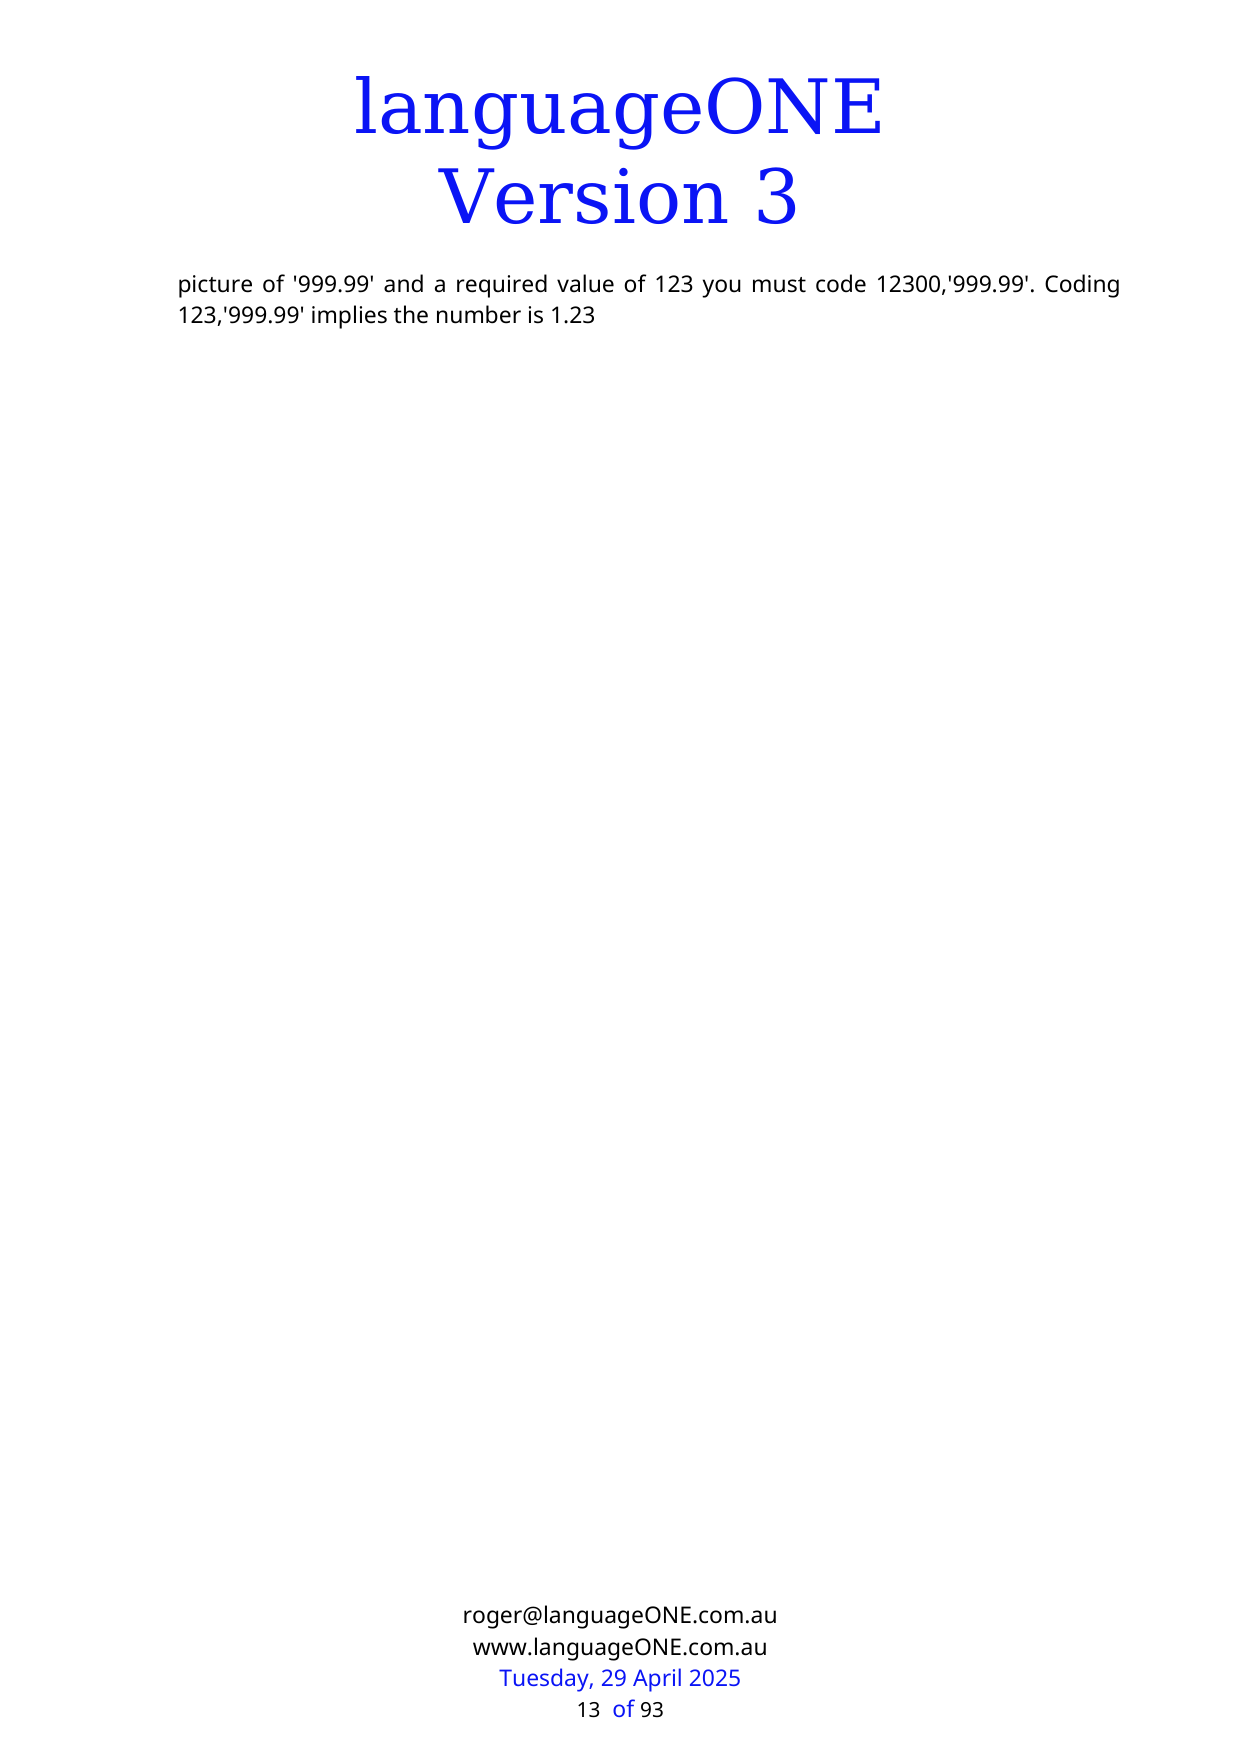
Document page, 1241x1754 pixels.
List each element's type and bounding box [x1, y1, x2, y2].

text [177, 267, 1122, 330]
